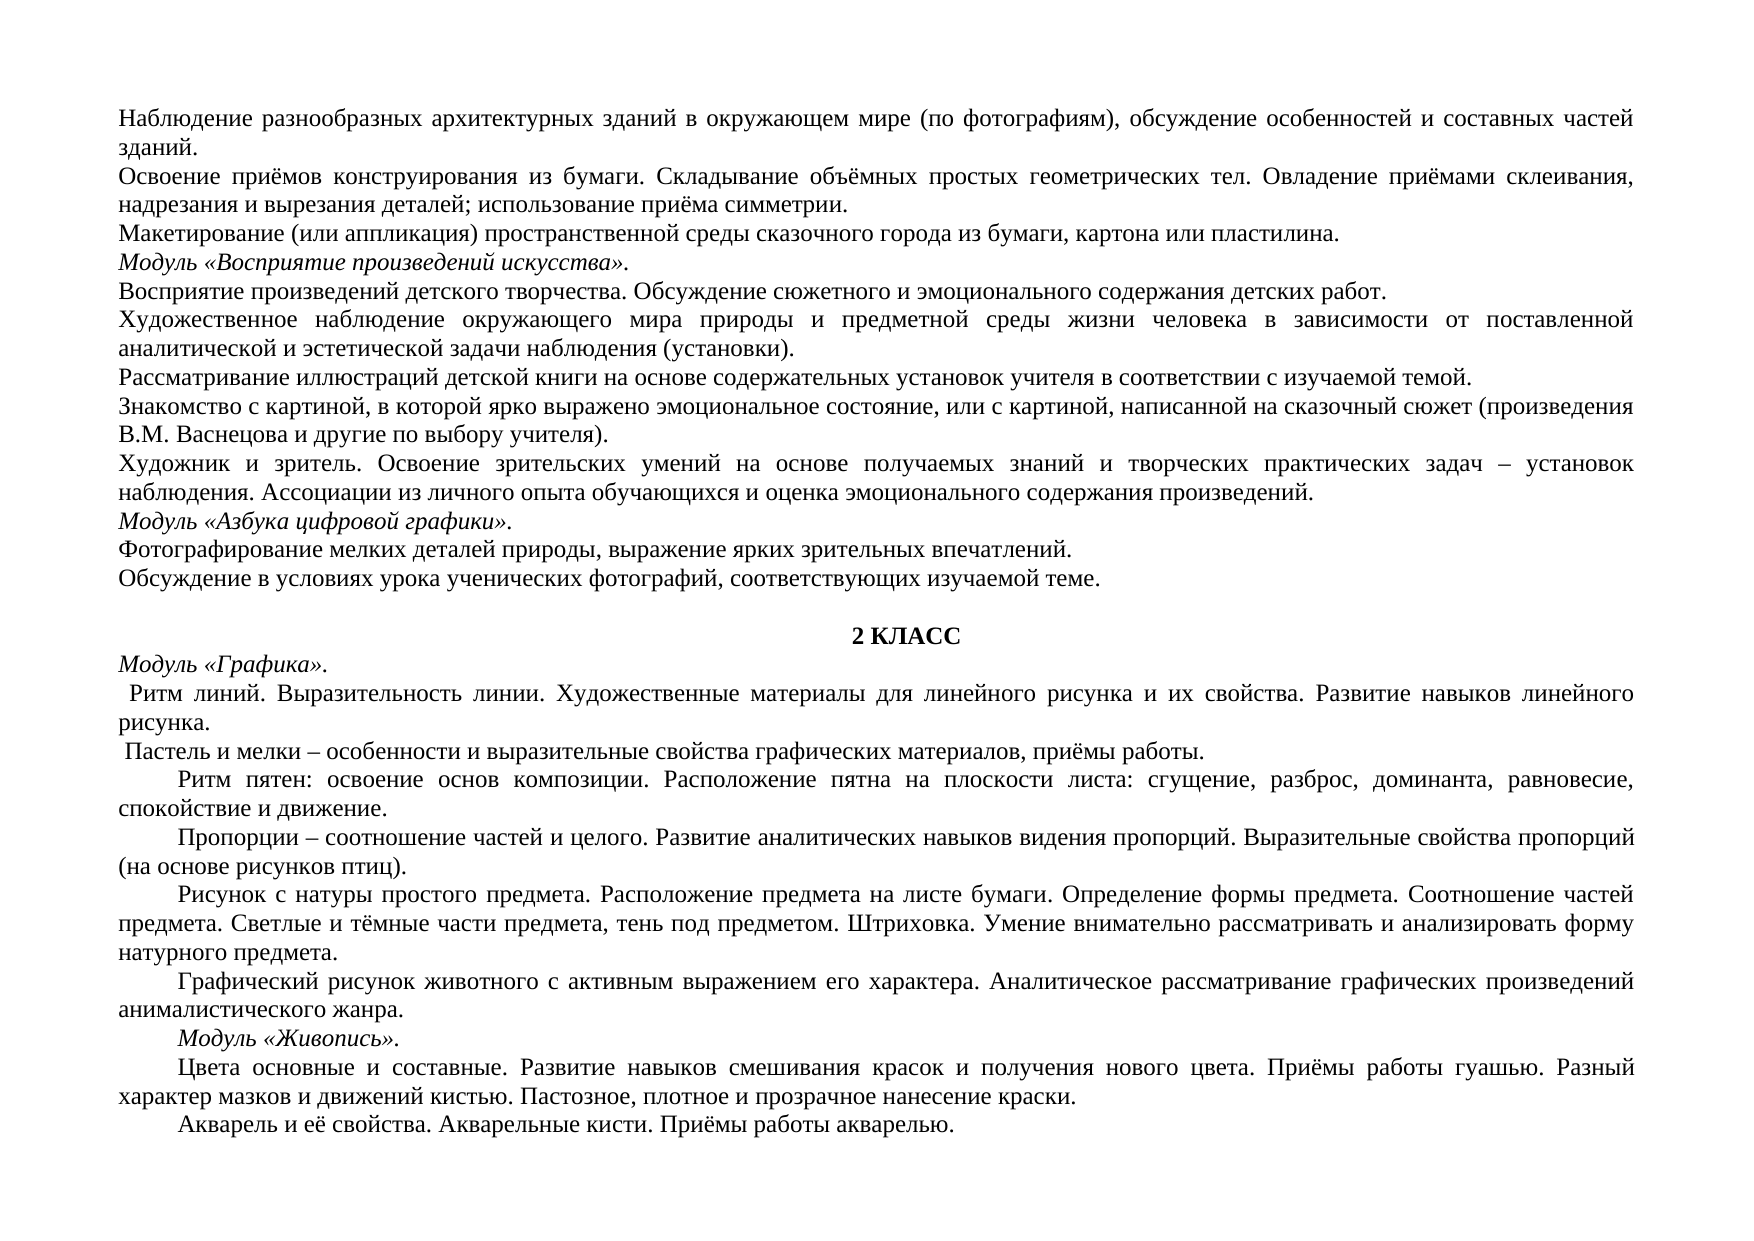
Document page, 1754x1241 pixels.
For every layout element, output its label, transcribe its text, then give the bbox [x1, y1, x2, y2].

text Модуль «Графика». [118, 649, 1636, 678]
text Графический рисунок животного с активным выражением его характера. Аналитическое рассматривание графических произведений анималистического жанра. [118, 966, 1636, 1023]
text Знакомство с картиной, в которой ярко выражено эмоциональное состояние, или с картиной, написанной на сказочный сюжет (произведения В.М. Васнецова и другие по выбору учителя). [118, 391, 1636, 448]
text Цвета основные и составные. Развитие навыков смешивания красок и получения нового цвета. Приёмы работы гуашью. Разный характер мазков и движений кистью. Пастозное, плотное и прозрачное нанесение краски. [118, 1052, 1636, 1109]
text Художественное наблюдение окружающего мира природы и предметной среды жизни человека в зависимости от поставленной аналитической и эстетической задачи наблюдения (установки). [118, 304, 1636, 362]
text Восприятие произведений детского творчества. Обсуждение сюжетного и эмоционального содержания детских работ. [118, 276, 1636, 304]
text Ритм линий. Выразительность линии. Художественные материалы для линейного рисунка и их свойства. Развитие навыков линейного рисунка. [118, 678, 1636, 736]
text Акварель и её свойства. Акварельные кисти. Приёмы работы акварелью. [118, 1109, 1636, 1138]
text Рисунок с натуры простого предмета. Расположение предмета на листе бумаги. Определение формы предмета. Соотношение частей предмета. Светлые и тёмные части предмета, тень под предметом. Штриховка. Умение внимательно рассматривать и анализировать форму натурного предмета. [118, 879, 1636, 966]
text Модуль «Азбука цифровой графики». [118, 506, 1636, 534]
text Наблюдение разнообразных архитектурных зданий в окружающем мире (по фотографиям), обсуждение особенностей и составных частей зданий. [118, 103, 1636, 161]
text Фотографирование мелких деталей природы, выражение ярких зрительных впечатлений. [118, 534, 1636, 563]
text Обсуждение в условиях урока ученических фотографий, соответствующих изучаемой теме. [118, 563, 1636, 592]
text Освоение приёмов конструирования из бумаги. Складывание объёмных простых геометрических тел. Овладение приёмами склеивания, надрезания и вырезания деталей; использование приёма симметрии. [118, 161, 1636, 218]
text 2 КЛАСС [118, 621, 1636, 649]
text Макетирование (или аппликация) пространственной среды сказочного города из бумаги, картона или пластилина. [118, 218, 1636, 247]
text Рассматривание иллюстраций детской книги на основе содержательных установок учителя в соответствии с изучаемой темой. [118, 362, 1636, 391]
text Ритм пятен: освоение основ композиции. Расположение пятна на плоскости листа: сгущение, разброс, доминанта, равновесие, спокойствие и движение. [118, 764, 1636, 822]
text Модуль «Живопись». [118, 1023, 1636, 1052]
text Пропорции – соотношение частей и целого. Развитие аналитических навыков видения пропорций. Выразительные свойства пропорций (на основе рисунков птиц). [118, 822, 1636, 879]
text Пастель и мелки – особенности и выразительные свойства графических материалов, приёмы работы. [118, 736, 1636, 764]
text Художник и зритель. Освоение зрительских умений на основе получаемых знаний и творческих практических задач – установок наблюдения. Ассоциации из личного опыта обучающихся и оценка эмоционального содержания произведений. [118, 448, 1636, 506]
text Модуль «Восприятие произведений искусства». [118, 247, 1636, 276]
